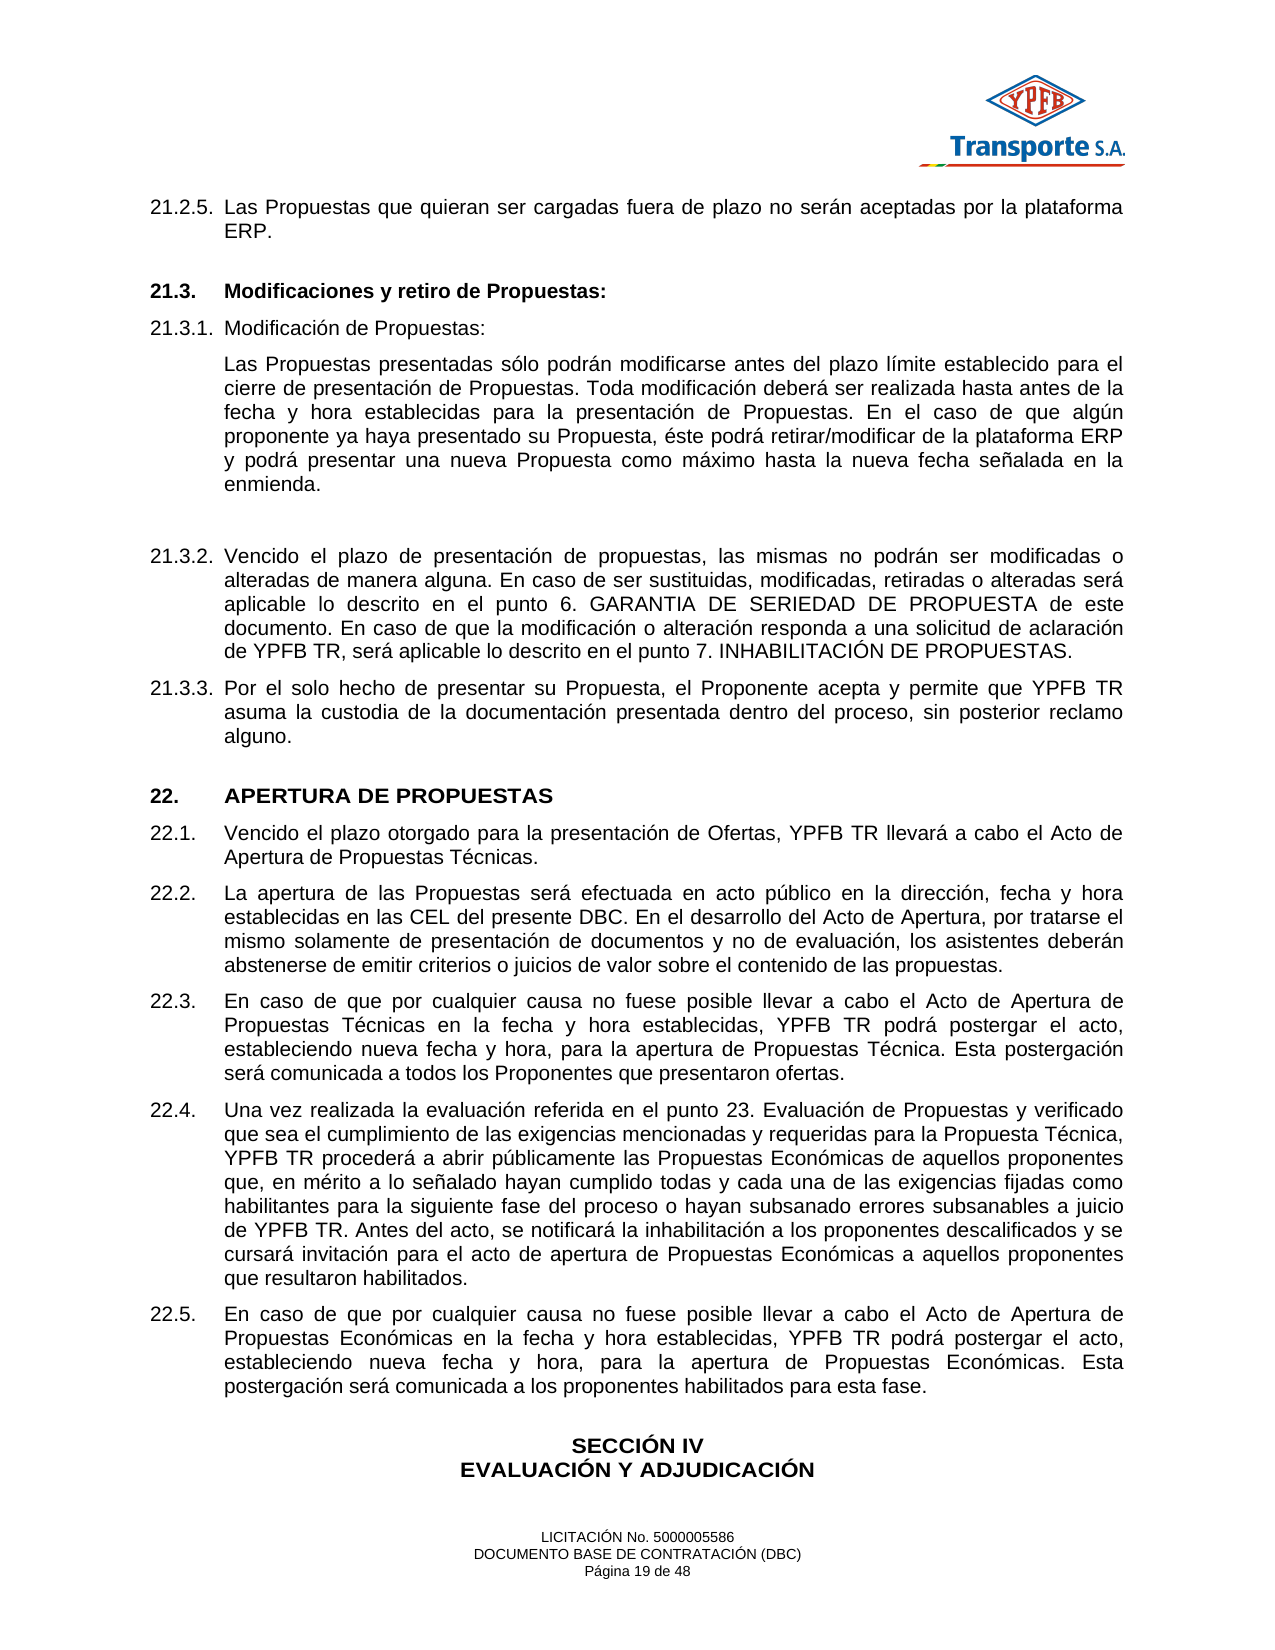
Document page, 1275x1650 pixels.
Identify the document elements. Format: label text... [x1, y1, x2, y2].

list En caso de que por cualquier causa no fuese posible llevar a cabo el Acto de Apertura de Propuestas Económicas en la fecha y hora establecidas, YPFB TR podrá postergar el acto, estableciendo nueva fecha y hora, para la apertura de Propuestas Económicas. Esta postergación será comunicada a los proponentes habilitados para esta fase. [150, 1302, 1125, 1398]
list Una vez realizada la evaluación referida en el punto 23. Evaluación de Propuestas y verificado que sea el cumplimiento de las exigencias mencionadas y requeridas para la Propuesta Técnica, YPFB TR procederá a abrir públicamente las Propuestas Económicas de aquellos proponentes que, en mérito a lo señalado hayan cumplido todas y cada una de las exigencias fijadas como habilitantes para la siguiente fase del proceso o hayan subsanado errores subsanables a juicio de YPFB TR. Antes del acto, se notificará la inhabilitación a los proponentes descalificados y se cursará invitación para el acto de apertura de Propuestas Económicas a aquellos proponentes que resultaron habilitados. [150, 1098, 1125, 1289]
text Las Propuestas presentadas sólo podrán modificarse antes del plazo límite establecido para el cierre de presentación de Propuestas. Toda modificación deberá ser realizada hasta antes de la fecha y hora establecidas para la presentación de Propuestas. En el caso de que algún proponente ya haya presentado su Propuesta, éste podrá retirar/modificar de la plataforma ERP y podrá presentar una nueva Propuesta como máximo hasta la nueva fecha señalada en la enmienda. [224, 352, 1125, 496]
list Modificaciones y retiro de Propuestas: [150, 279, 1125, 303]
list Las Propuestas que quieran ser cargadas fuera de plazo no serán aceptadas por la plataforma ERP. [150, 194, 1125, 242]
text SECCIÓN IV EVALUACIÓN Y ADJUDICACIÓN [150, 1434, 1125, 1482]
list Por el solo hecho de presentar su Propuesta, el Proponente acepta y permite que YPFB TR asuma la custodia de la documentación presentada dentro del proceso, sin posterior reclamo alguno. [150, 676, 1125, 748]
list La apertura de las Propuestas será efectuada en acto público en la dirección, fecha y hora establecidas en las CEL del presente DBC. En el desarrollo del Acto de Apertura, por tratarse el mismo solamente de presentación de documentos y no de evaluación, los asistentes deberán abstenerse de emitir criterios o juicios de valor sobre el contenido de las propuestas. [150, 881, 1125, 977]
list Modificación de Propuestas: [150, 315, 1125, 339]
list Vencido el plazo otorgado para la presentación de Ofertas, YPFB TR llevará a cabo el Acto de Apertura de Propuestas Técnicas. [150, 821, 1125, 868]
list Vencido el plazo de presentación de propuestas, las mismas no podrán ser modificadas o alteradas de manera alguna. En caso de ser sustituidas, modificadas, retiradas o alteradas será aplicable lo descrito en el punto 6. GARANTIA DE SERIEDAD DE PROPUESTA de este documento. En caso de que la modificación o alteración responda a una solicitud de aclaración de YPFB TR, será aplicable lo descrito en el punto 7. INHABILITACIÓN DE PROPUESTAS. [150, 543, 1125, 663]
list En caso de que por cualquier causa no fuese posible llevar a cabo el Acto de Apertura de Propuestas Técnicas en la fecha y hora establecidas, YPFB TR podrá postergar el acto, estableciendo nueva fecha y hora, para la apertura de Propuestas Técnica. Esta postergación será comunicada a todos los Proponentes que presentaron ofertas. [150, 989, 1125, 1085]
picture [918, 75, 1125, 167]
list APERTURA DE PROPUESTAS [150, 784, 1125, 808]
